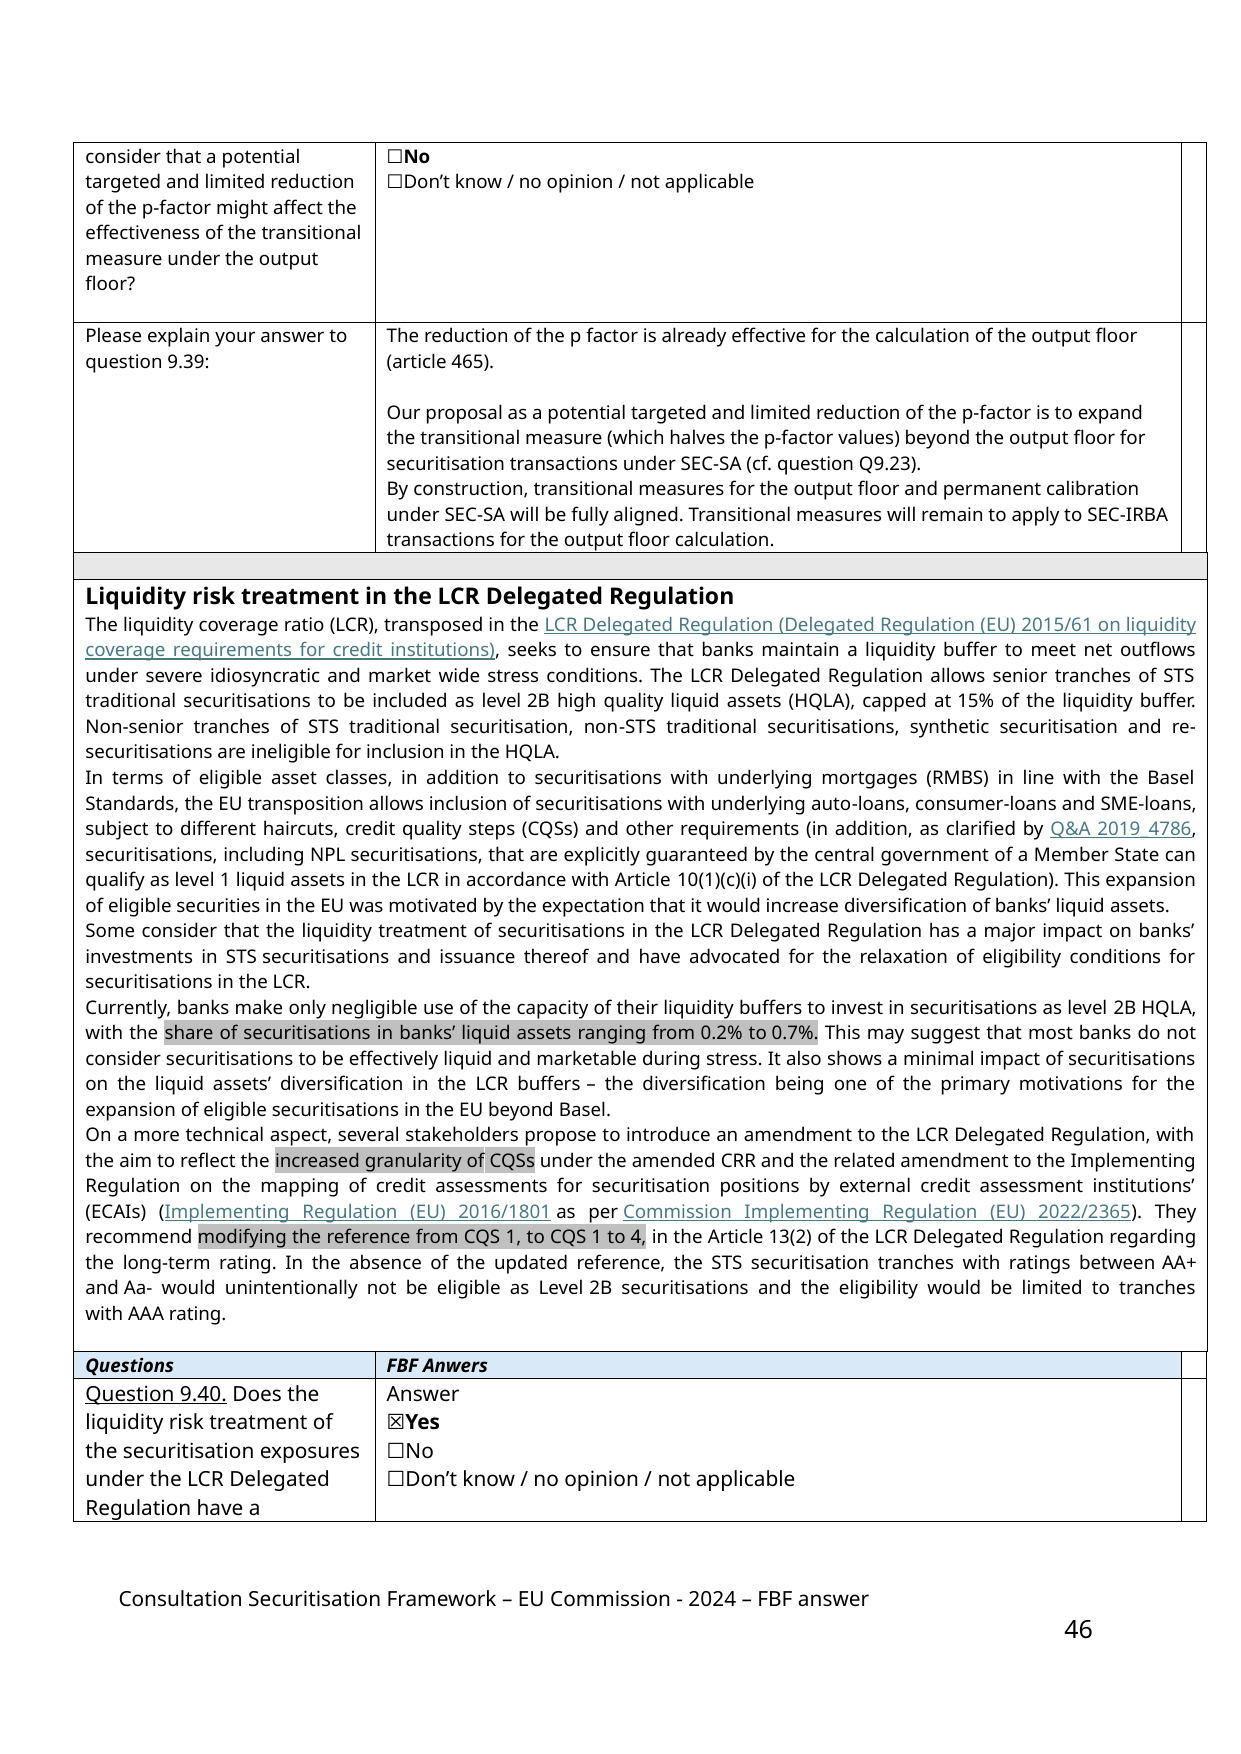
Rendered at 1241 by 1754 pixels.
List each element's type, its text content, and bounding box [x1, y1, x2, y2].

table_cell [376, 1379, 1181, 1521]
table_cell FBF Anwers [376, 1352, 1181, 1378]
table_cell Liquidity risk treatment in the LCR Delegated Regulation The liquidity coverage ratio (LCR), transposed in the LCR Delegated Regulation (Delegated Regulation (EU) 2015/61 on liquidity coverage requirements for credit institutions), seeks to ensure that banks maintain a liquidity buffer to meet net outflows under severe idiosyncratic and market wide stress conditions. The LCR Delegated Regulation allows senior tranches of STS traditional securitisations to be included as level 2B high quality liquid assets (HQLA), capped at 15% of the liquidity buffer. Non-senior tranches of STS traditional securitisation, non-STS traditional securitisations, synthetic securitisation and re-securitisations are ineligible for inclusion in the HQLA. In terms of eligible asset classes, in addition to securitisations with underlying mortgages (RMBS) in line with the Basel Standards, the EU transposition allows inclusion of securitisations with underlying auto-loans, consumer-loans and SME-loans, subject to different haircuts, credit quality steps (CQSs) and other requirements (in addition, as clarified by Q&A 2019_4786, securitisations, including NPL securitisations, that are explicitly guaranteed by the central government of a Member State can qualify as level 1 liquid assets in the LCR in accordance with Article 10(1)(c)(i) of the LCR Delegated Regulation). This expansion of eligible securities in the EU was motivated by the expectation that it would increase diversification of banks’ liquid assets. Some consider that the liquidity treatment of securitisations in the LCR Delegated Regulation has a major impact on banks’ investments in STS securitisations and issuance thereof and have advocated for the relaxation of eligibility conditions for securitisations in the LCR. Currently, banks make only negligible use of the capacity of their liquidity buffers to invest in securitisations as level 2B HQLA, with the share of securitisations in banks’ liquid assets ranging from 0.2% to 0.7%. This may suggest that most banks do not consider securitisations to be effectively liquid and marketable during stress. It also shows a minimal impact of securitisations on the liquid assets’ diversification in the LCR buffers – the diversification being one of the primary motivations for the expansion of eligible securitisations in the EU beyond Basel. On a more technical aspect, several stakeholders propose to introduce an amendment to the LCR Delegated Regulation, with the aim to reflect the increased granularity of CQSs under the amended CRR and the related amendment to the Implementing Regulation on the mapping of credit assessments for securitisation positions by external credit assessment institutions’ (ECAIs) (Implementing Regulation (EU) 2016/1801 as per Commission Implementing Regulation (EU) 2022/2365). They recommend modifying the reference from CQS 1, to CQS 1 to 4, in the Article 13(2) of the LCR Delegated Regulation regarding the long-term rating. In the absence of the updated reference, the STS securitisation tranches with ratings between AA+ and Aa- would unintentionally not be eligible as Level 2B securitisations and the eligibility would be limited to tranches with AAA rating. [74, 580, 1207, 1351]
table_cell [1182, 143, 1206, 322]
table_cell [74, 553, 1207, 579]
table_cell The reduction of the p factor is already effective for the calculation of the output floor (article 465). Our proposal as a potential targeted and limited reduction of the p-factor is to expand the transitional measure (which halves the p-factor values) beyond the output floor for securitisation transactions under SEC-SA (cf. question Q9.23). By construction, transitional measures for the output floor and permanent calibration under SEC-SA will be fully aligned. Transitional measures will remain to apply to SEC-IRBA transactions for the output floor calculation. [376, 323, 1181, 552]
table_cell [1182, 1379, 1206, 1521]
table_cell Please explain your answer to question 9.39: [74, 323, 375, 552]
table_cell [74, 1379, 375, 1521]
table_cell [1182, 323, 1206, 552]
table_cell Questions [74, 1352, 375, 1378]
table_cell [74, 143, 375, 322]
table_cell [1182, 1352, 1206, 1378]
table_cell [376, 143, 1181, 322]
